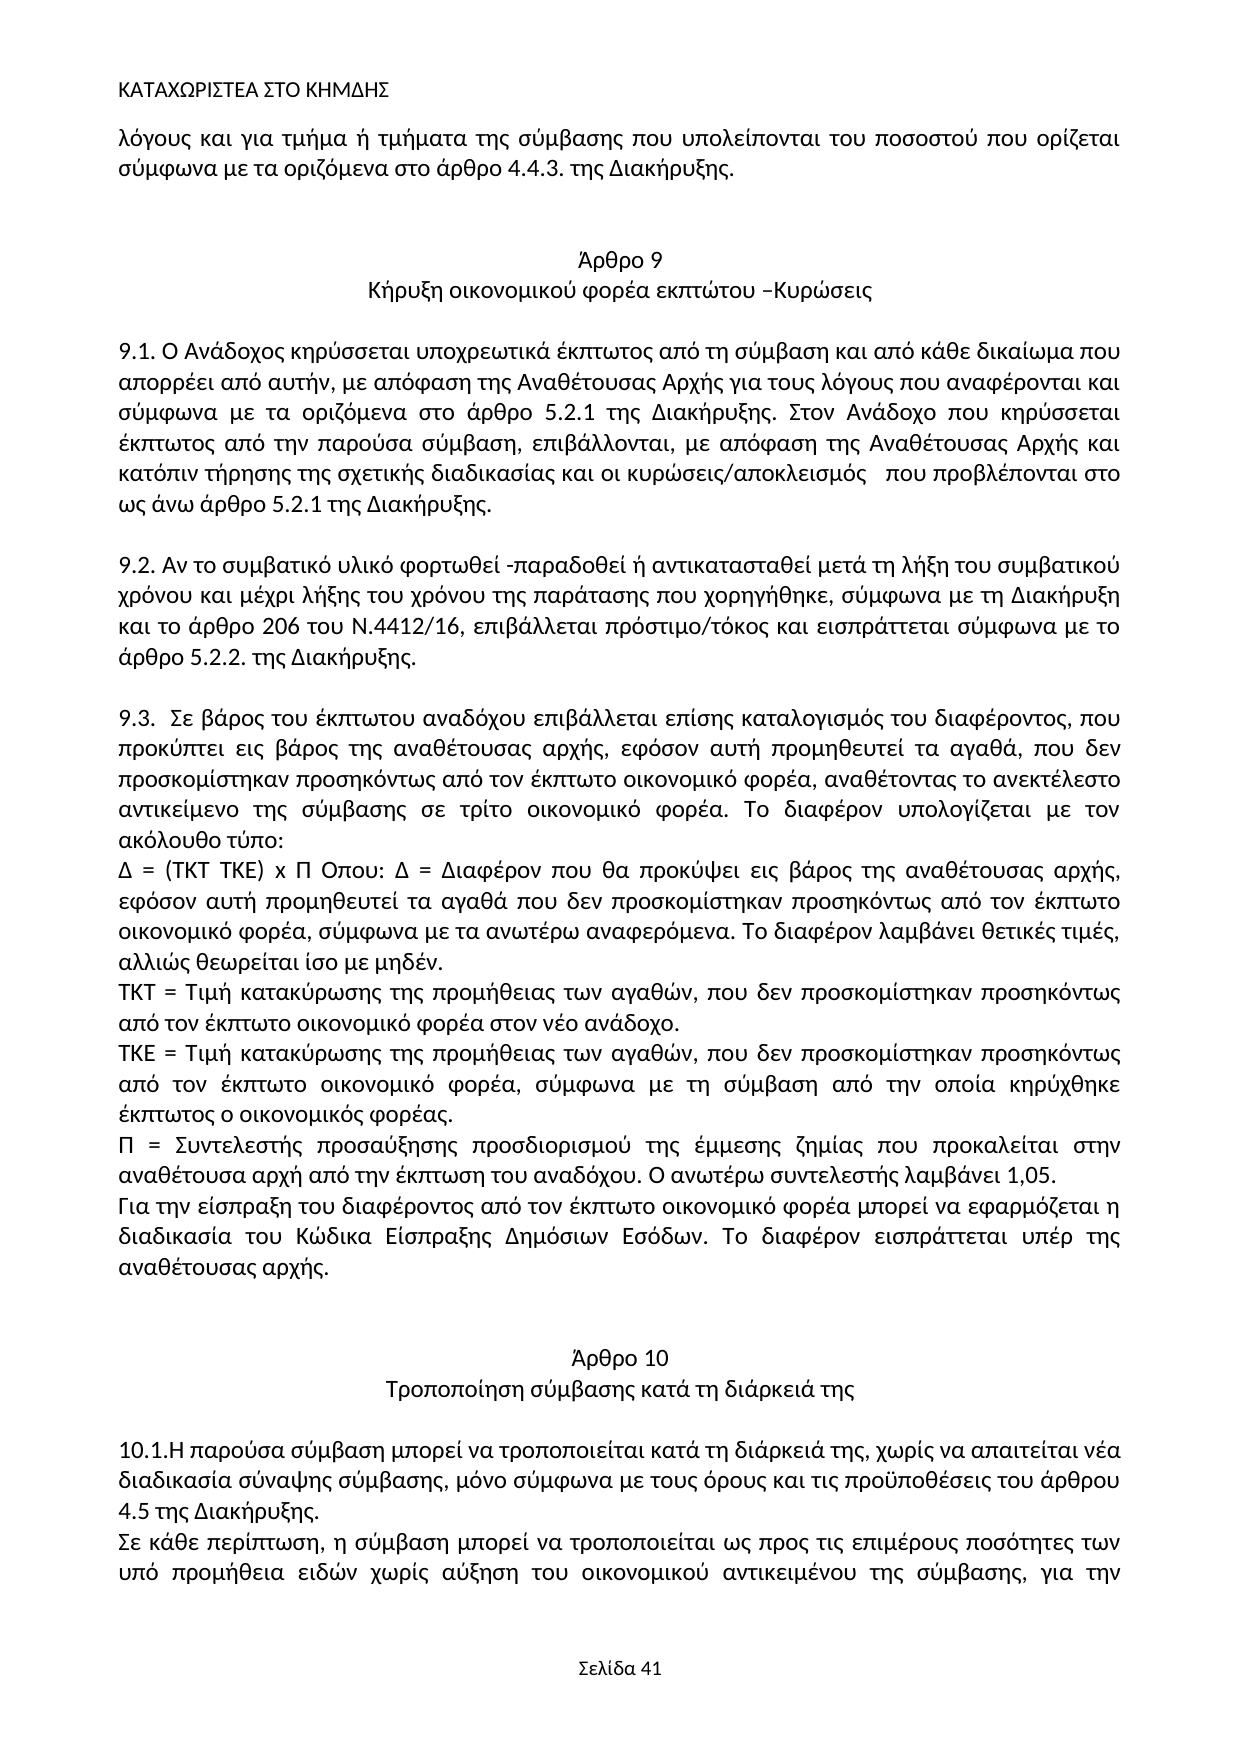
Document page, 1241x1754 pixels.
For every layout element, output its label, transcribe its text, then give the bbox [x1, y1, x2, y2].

text Άρθρο 10 [118, 1343, 1122, 1373]
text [118, 122, 1122, 183]
text Π = Συντελεστής προσαύξησης προσδιορισμού της έμμεσης ζημίας που προκαλείται στην αναθέτουσα αρχή από την έκπτωση του αναδόχου. Ο ανωτέρω συντελεστής λαμβάνει 1,05. [118, 1129, 1122, 1190]
text ΤΚΕ = Τιμή κατακύρωσης της προμήθειας των αγαθών, που δεν προσκομίστηκαν προσηκόντως από τον έκπτωτο οικονομικό φορέα, σύμφωνα με τη σύμβαση από την οποία κηρύχθηκε έκπτωτος ο οικονομικός φορέας. [118, 1037, 1122, 1129]
text Κήρυξη οικονομικού φορέα εκπτώτου –Κυρώσεις [118, 274, 1122, 305]
text Άρθρο 9 [118, 244, 1122, 274]
text Δ = (ΤΚΤ ΤΚΕ) x Π Όπου: Δ = Διαφέρον που θα προκύψει εις βάρος της αναθέτουσας αρχής, εφόσον αυτή προμηθευτεί τα αγαθά που δεν προσκομίστηκαν προσηκόντως από τον έκπτωτο οικονομικό φορέα, σύμφωνα με τα ανωτέρω αναφερόμενα. Το διαφέρον λαμβάνει θετικές τιμές, αλλιώς θεωρείται ίσο με μηδέν. [118, 854, 1122, 976]
text Τροποποίηση σύμβασης κατά τη διάρκειά της [118, 1373, 1122, 1404]
text 9.2. Αν το συμβατικό υλικό φορτωθεί -παραδοθεί ή αντικατασταθεί μετά τη λήξη του συμβατικού χρόνου και μέχρι λήξης του χρόνου της παράτασης που χορηγήθηκε, σύμφωνα με τη Διακήρυξη και το άρθρο 206 του Ν.4412/16, επιβάλλεται πρόστιμο/τόκος και εισπράττεται σύμφωνα με το άρθρο 5.2.2. της Διακήρυξης. [118, 549, 1122, 671]
text ΤΚΤ = Τιμή κατακύρωσης της προμήθειας των αγαθών, που δεν προσκομίστηκαν προσηκόντως από τον έκπτωτο οικονομικό φορέα στον νέο ανάδοχο. [118, 976, 1122, 1037]
text 9.1. Ο Ανάδοχος κηρύσσεται υποχρεωτικά έκπτωτος από τη σύμβαση και από κάθε δικαίωμα που απορρέει από αυτήν, με απόφαση της Αναθέτουσας Αρχής για τους λόγους που αναφέρονται και σύμφωνα με τα οριζόμενα στο άρθρο 5.2.1 της Διακήρυξης. Στον Ανάδοχο που κηρύσσεται έκπτωτος από την παρούσα σύμβαση, επιβάλλονται, με απόφαση της Αναθέτουσας Αρχής και κατόπιν τήρησης της σχετικής διαδικασίας και οι κυρώσεις/αποκλεισμός που προβλέπονται στο ως άνω άρθρο 5.2.1 της Διακήρυξης. [118, 335, 1122, 518]
text Για την είσπραξη του διαφέροντος από τον έκπτωτο οικονομικό φορέα μπορεί να εφαρμόζεται η διαδικασία του Κώδικα Είσπραξης Δημόσιων Εσόδων. Το διαφέρον εισπράττεται υπέρ της αναθέτουσας αρχής. [118, 1190, 1122, 1282]
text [118, 1526, 1122, 1587]
text 10.1.Η παρούσα σύμβαση μπορεί να τροποποιείται κατά τη διάρκειά της, χωρίς να απαιτείται νέα διαδικασία σύναψης σύμβασης, μόνο σύμφωνα με τους όρους και τις προϋποθέσεις του άρθρου 4.5 της Διακήρυξης. [118, 1434, 1122, 1526]
text 9.3. Σε βάρος του έκπτωτου αναδόχου επιβάλλεται επίσης καταλογισμός του διαφέροντος, που προκύπτει εις βάρος της αναθέτουσας αρχής, εφόσον αυτή προμηθευτεί τα αγαθά, που δεν προσκομίστηκαν προσηκόντως από τον έκπτωτο οικονομικό φορέα, αναθέτοντας το ανεκτέλεστο αντικείμενο της σύμβασης σε τρίτο οικονομικό φορέα. Το διαφέρον υπολογίζεται με τον ακόλουθο τύπο: [118, 702, 1122, 854]
